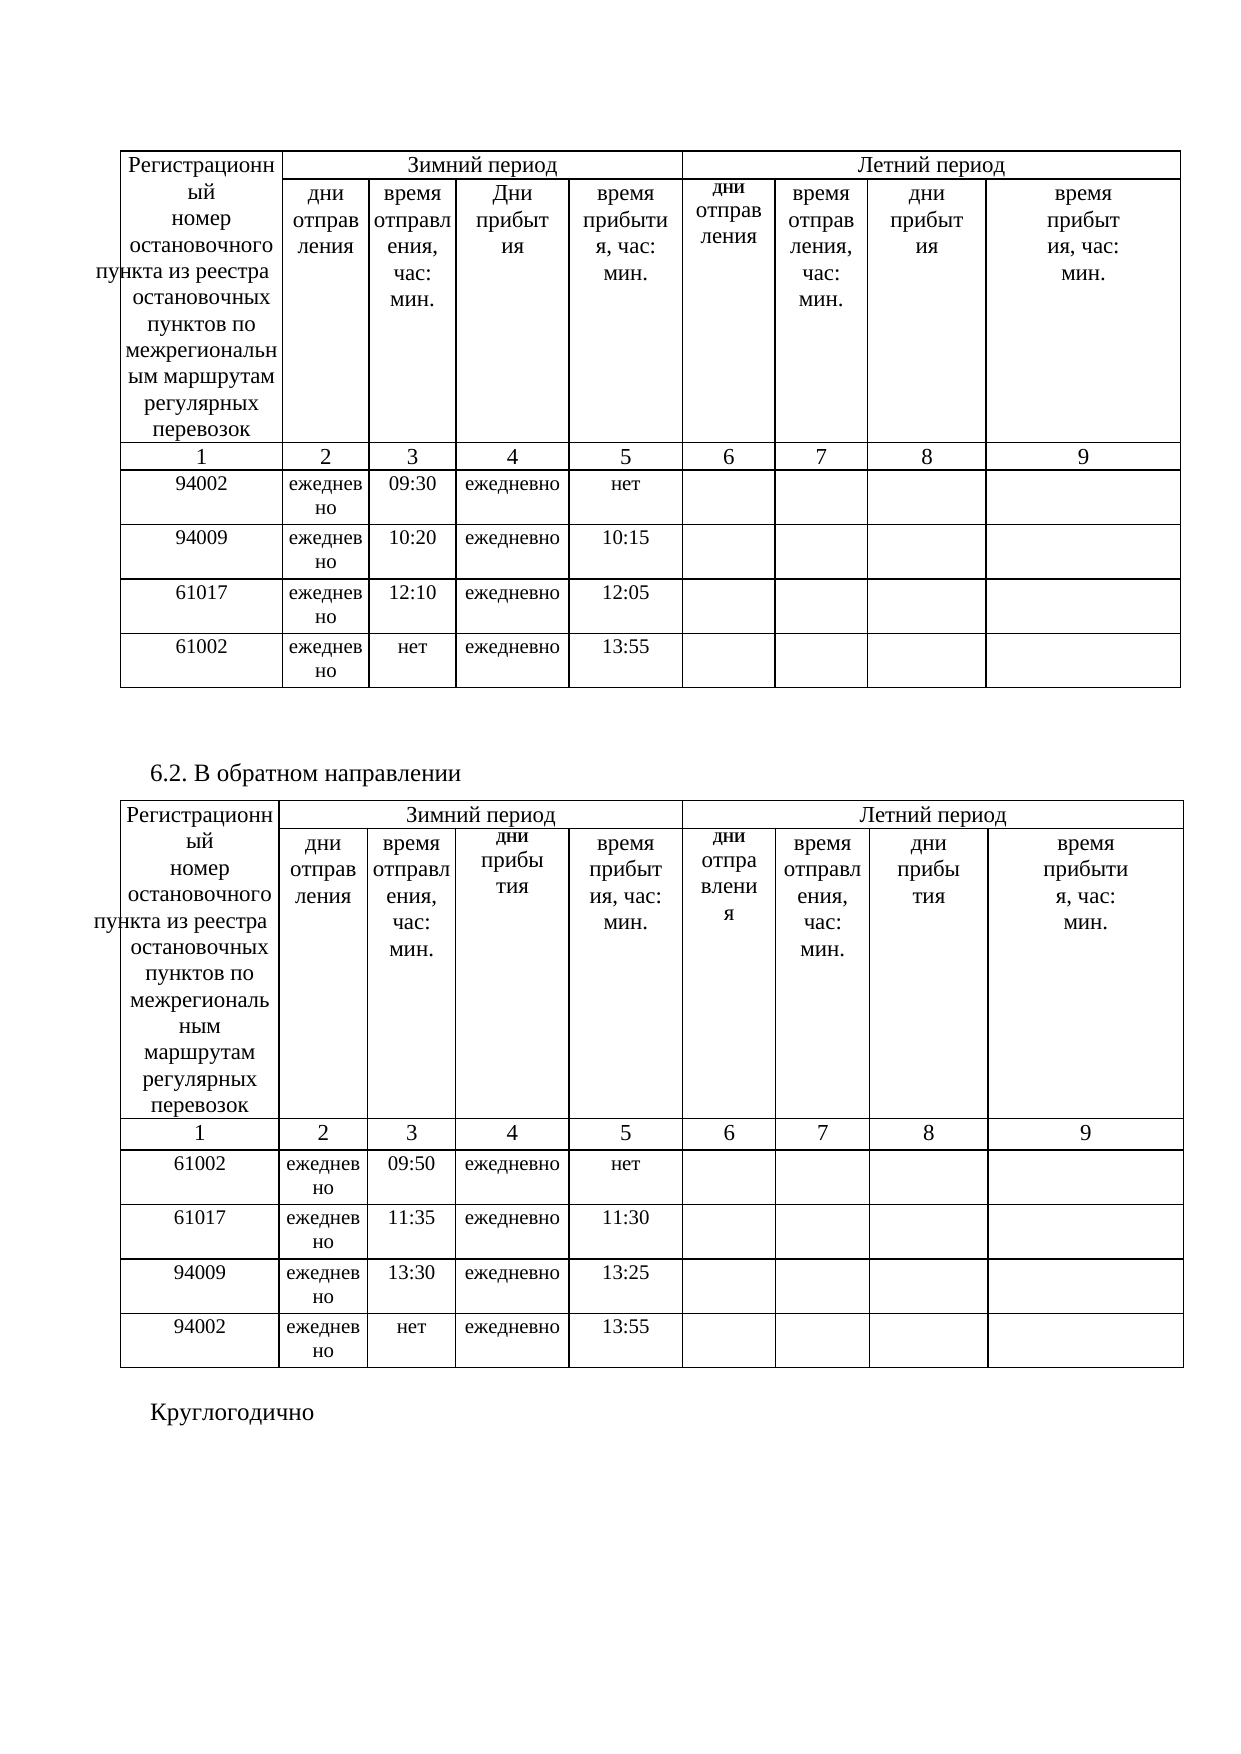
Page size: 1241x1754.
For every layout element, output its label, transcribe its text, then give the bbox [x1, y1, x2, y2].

table_cell ежедневно [283, 580, 368, 632]
table_cell 94009 [121, 525, 282, 578]
table_cell [683, 1205, 775, 1258]
table_cell 61002 [121, 634, 282, 687]
table_cell 2 [283, 443, 368, 469]
table_header Летний период [683, 801, 1183, 828]
table_cell время прибыти я, час: мин. [570, 180, 682, 441]
table_cell нет [368, 1314, 455, 1367]
table_cell 8 [870, 1119, 987, 1149]
table_cell 10:15 [570, 525, 682, 578]
table_cell ежедневно [456, 1205, 568, 1258]
table_cell [868, 525, 985, 578]
table_cell 61017 [121, 1205, 278, 1258]
table_cell ежедневно [280, 1260, 367, 1312]
table_cell 6 [683, 443, 774, 469]
table_cell ДНИ отпра влени я [683, 829, 775, 1117]
table_cell [683, 1260, 775, 1312]
table_cell 4 [456, 1119, 568, 1149]
table_cell 10:20 [370, 525, 455, 578]
table_cell 9 [989, 1119, 1183, 1149]
table_cell [987, 634, 1180, 687]
table_cell 5 [570, 443, 682, 469]
table_cell 09:50 [368, 1151, 455, 1204]
table_cell ежедневно [283, 525, 368, 578]
table_cell 1 [121, 1119, 278, 1149]
table_cell ежедневно [456, 1260, 568, 1312]
table_cell нет [570, 1151, 682, 1204]
table_header Регистрационный номер остановочного пункта из реестра остановочных пунктов по межрегиональным маршрутам регулярных перевозок [121, 801, 278, 1117]
table_cell дни прибыт ия [868, 180, 985, 441]
table_cell 94002 [121, 471, 282, 524]
table_cell 94009 [121, 1260, 278, 1312]
table_cell 8 [868, 443, 985, 469]
table_cell ежедневно [457, 471, 568, 524]
table_cell [989, 1205, 1183, 1258]
table_cell 11:30 [570, 1205, 682, 1258]
table_cell [776, 580, 867, 632]
table_cell нет [370, 634, 455, 687]
table_cell ДНИ прибы тия [456, 829, 568, 1117]
table_cell ежедневно [456, 1151, 568, 1204]
table_cell 5 [570, 1119, 682, 1149]
table_header Летний период [683, 152, 1180, 178]
table_cell [989, 1260, 1183, 1312]
table_header Зимний период [283, 152, 682, 178]
table_cell 6 [683, 1119, 775, 1149]
table_cell 13:55 [570, 1314, 682, 1367]
table_cell 3 [368, 1119, 455, 1149]
table_cell ДНИ отправ ления [683, 180, 774, 441]
table_cell 13:30 [368, 1260, 455, 1312]
table_cell 7 [776, 1119, 869, 1149]
table_cell 61002 [121, 1151, 278, 1204]
table_cell ежедневно [280, 1314, 367, 1367]
table_cell [870, 1151, 987, 1204]
table_cell 12:10 [370, 580, 455, 632]
table_cell [868, 634, 985, 687]
table_cell [683, 525, 774, 578]
table_cell [987, 471, 1180, 524]
text 6.2. В обратном направлении [150, 758, 1090, 787]
table_cell [987, 525, 1180, 578]
table_cell [776, 1260, 869, 1312]
table_cell 94002 [121, 1314, 278, 1367]
table_header Зимний период [280, 801, 682, 828]
table_cell [776, 1205, 869, 1258]
table_cell ежедневно [280, 1205, 367, 1258]
table_cell Дни прибыт ия [457, 180, 568, 441]
table_cell 11:35 [368, 1205, 455, 1258]
table_cell 3 [370, 443, 455, 469]
table_cell время отправл ения, час: мин. [368, 829, 455, 1117]
table_cell время прибыти я, час: мин. [989, 829, 1183, 1117]
table_cell [776, 471, 867, 524]
table_cell ежедневно [283, 634, 368, 687]
table_header Регистрационный номер остановочного пункта из реестра остановочных пунктов по межрегиональным маршрутам регулярных перевозок [121, 152, 282, 441]
table_cell [776, 1151, 869, 1204]
table_cell [989, 1314, 1183, 1367]
table_cell ежедневно [457, 634, 568, 687]
table_cell [870, 1314, 987, 1367]
table_cell [868, 471, 985, 524]
table_cell [870, 1260, 987, 1312]
table_cell [987, 580, 1180, 632]
table_cell 9 [987, 443, 1180, 469]
table_cell 09:30 [370, 471, 455, 524]
table_cell дни отправ ления [283, 180, 368, 441]
table_cell [989, 1151, 1183, 1204]
table_cell [868, 580, 985, 632]
table_cell [683, 634, 774, 687]
table_cell [776, 1314, 869, 1367]
table_cell 12:05 [570, 580, 682, 632]
table_cell время отправл ения, час: мин. [776, 829, 869, 1117]
table_cell ежедневно [457, 525, 568, 578]
table_cell [776, 634, 867, 687]
table_cell [870, 1205, 987, 1258]
table_cell 1 [121, 443, 282, 469]
table_cell [683, 471, 774, 524]
table_cell время отправл ения, час: мин. [370, 180, 455, 441]
table_cell ежедневно [283, 471, 368, 524]
table_cell 7 [776, 443, 867, 469]
table_cell 2 [280, 1119, 367, 1149]
table_cell [683, 1151, 775, 1204]
table_cell время прибыт ия, час: мин. [570, 829, 682, 1117]
table_cell ежедневно [456, 1314, 568, 1367]
table_cell нет [570, 471, 682, 524]
table_cell 13:25 [570, 1260, 682, 1312]
table_cell дни отправ ления [280, 829, 367, 1117]
table_cell время отправ ления, час: мин. [776, 180, 867, 441]
table_cell ежедневно [280, 1151, 367, 1204]
text Круглогодично [150, 1397, 1090, 1426]
table_cell 4 [457, 443, 568, 469]
table_cell [776, 525, 867, 578]
table_cell 61017 [121, 580, 282, 632]
table_cell ежедневно [457, 580, 568, 632]
table_cell [683, 1314, 775, 1367]
table_cell [683, 580, 774, 632]
table_cell время прибыт ия, час: мин. [987, 180, 1180, 441]
table_cell дни прибы тия [870, 829, 987, 1117]
table_cell 13:55 [570, 634, 682, 687]
